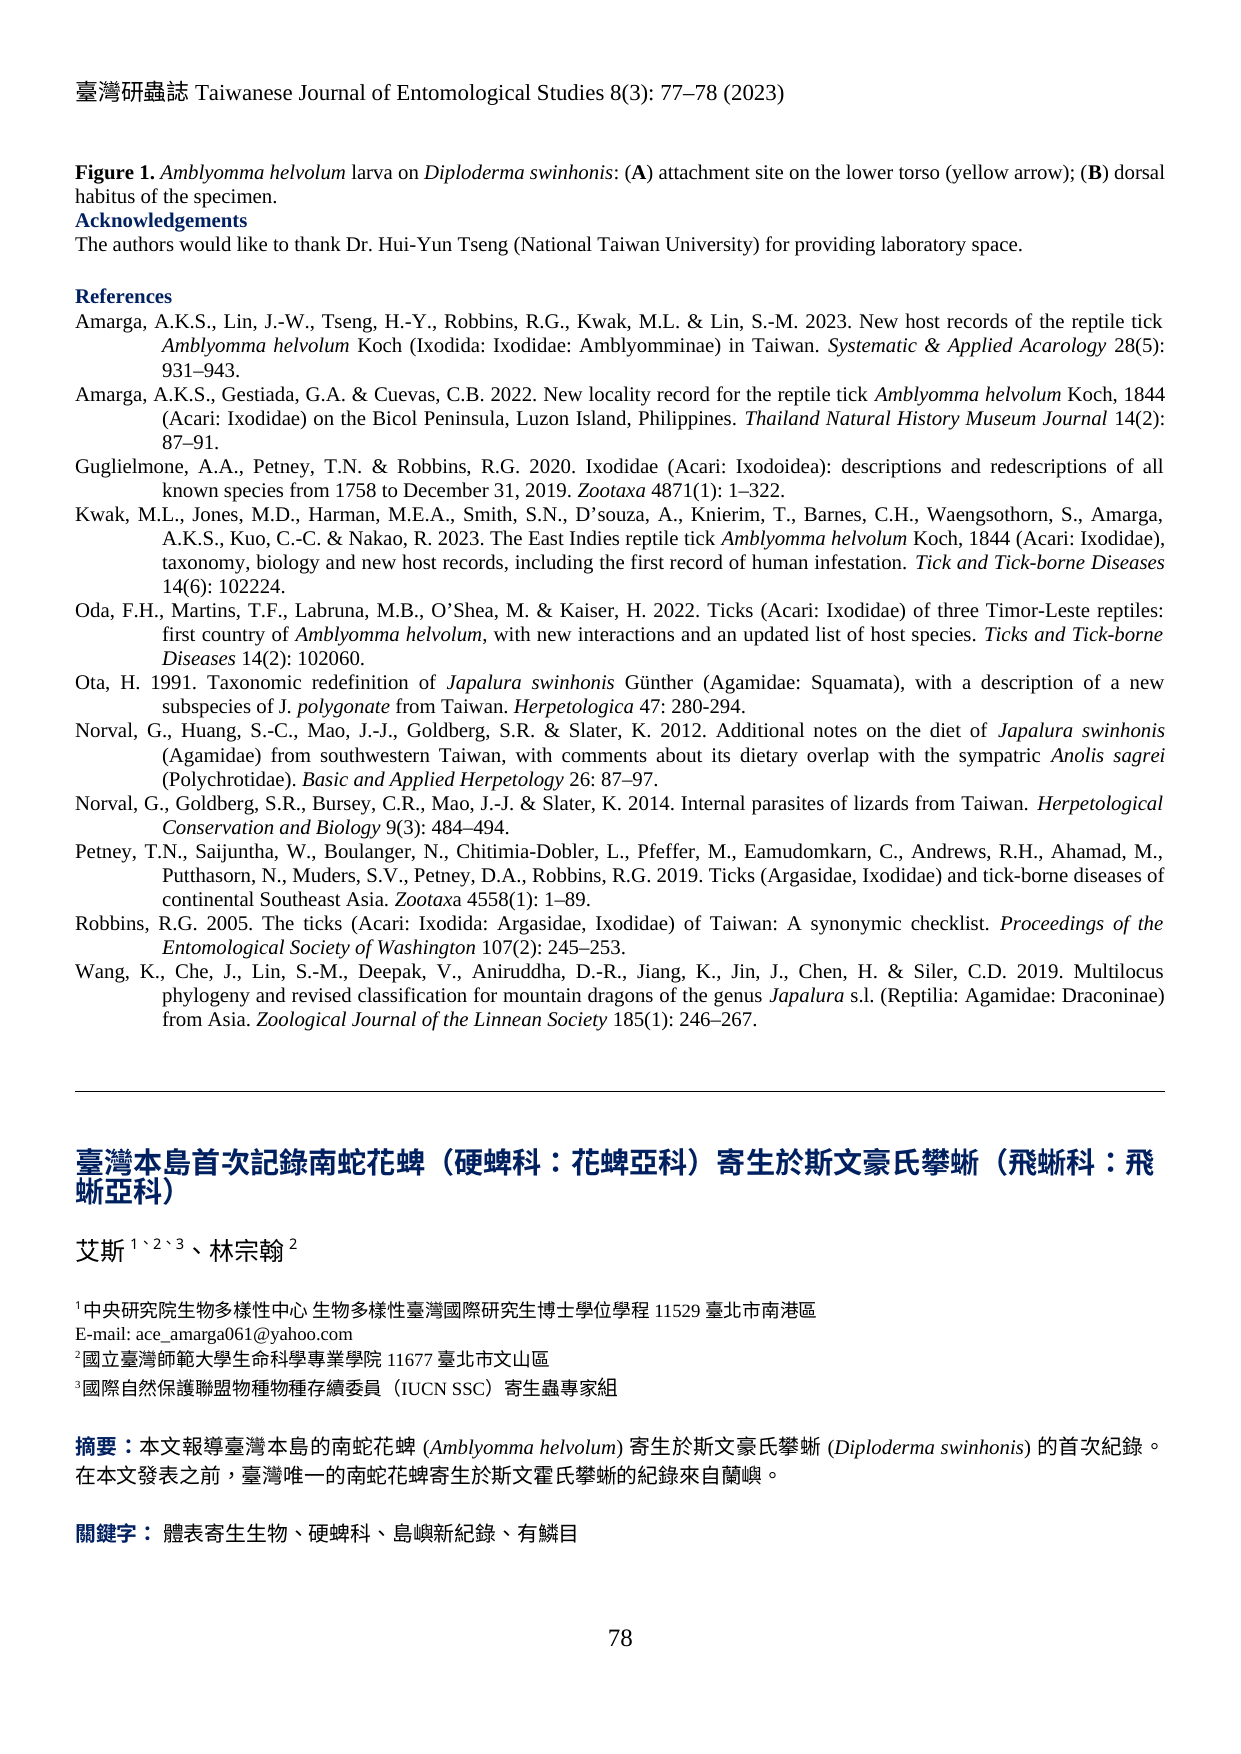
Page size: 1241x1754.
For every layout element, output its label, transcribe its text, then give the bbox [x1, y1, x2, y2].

text Norval, G., Goldberg, S.R., Bursey, C.R., Mao, J.-J. & Slater, K. 2014. Internal parasites of lizards from Taiwan. Herpetological Conservation and Biology 9(3): 484–494. [75, 791, 1165, 839]
text Acknowledgements [75, 208, 1165, 232]
text 摘要：本文報導臺灣本島的南蛇花蜱 (Amblyomma helvolum) 寄生於斯文豪氏攀蜥 (Diploderma swinhonis) 的首次紀錄。 在本文發表之前，臺灣唯一的南蛇花蜱寄生於斯文霍氏攀蜥的紀錄來自蘭嶼。 [75, 1431, 1165, 1489]
text 1中央研究院生物多樣性中心 生物多樣性臺灣國際研究生博士學位學程 11529 臺北市南港區 [75, 1296, 1165, 1323]
text Kwak, M.L., Jones, M.D., Harman, M.E.A., Smith, S.N., D’souza, A., Knierim, T., Barnes, C.H., Waengsothorn, S., Amarga, A.K.S., Kuo, C.-C. & Nakao, R. 2023. The East Indies reptile tick Amblyomma helvolum Koch, 1844 (Acari: Ixodidae), taxonomy, biology and new host records, including the first record of human infestation. Tick and Tick-borne Diseases 14(6): 102224. [75, 502, 1165, 598]
text The authors would like to thank Dr. Hui-Yun Tseng (National Taiwan University) for providing laboratory space. [75, 232, 1165, 256]
text 艾斯1、2、3、林宗翰2 [75, 1237, 1165, 1266]
text Figure 1. Amblyomma helvolum larva on Diploderma swinhonis: (A) attachment site on the lower torso (yellow arrow); (B) dorsal habitus of the specimen. [75, 160, 1165, 208]
text Robbins, R.G. 2005. The ticks (Acari: Ixodida: Argasidae, Ixodidae) of Taiwan: A synonymic checklist. Proceedings of the Entomological Society of Washington 107(2): 245–253. [75, 911, 1165, 959]
text Petney, T.N., Saijuntha, W., Boulanger, N., Chitimia-Dobler, L., Pfeffer, M., Eamudomkarn, C., Andrews, R.H., Ahamad, M., Putthasorn, N., Muders, S.V., Petney, D.A., Robbins, R.G. 2019. Ticks (Argasidae, Ixodidae) and tick-borne diseases of continental Southeast Asia. Zootaxa 4558(1): 1–89. [75, 839, 1165, 911]
text E-mail: ace_amarga061@yahoo.com [75, 1323, 1165, 1344]
text Wang, K., Che, J., Lin, S.-M., Deepak, V., Aniruddha, D.-R., Jiang, K., Jin, J., Chen, H. & Siler, C.D. 2019. Multilocus phylogeny and revised classification for mountain dragons of the genus Japalura s.l. (Reptilia: Agamidae: Draconinae) from Asia. Zoological Journal of the Linnean Society 185(1): 246–267. [75, 959, 1165, 1031]
text Amarga, A.K.S., Gestiada, G.A. & Cuevas, C.B. 2022. New locality record for the reptile tick Amblyomma helvolum Koch, 1844 (Acari: Ixodidae) on the Bicol Peninsula, Luzon Island, Philippines. Thailand Natural History Museum Journal 14(2): 87–91. [75, 382, 1165, 454]
text Norval, G., Huang, S.-C., Mao, J.-J., Goldberg, S.R. & Slater, K. 2012. Additional notes on the diet of Japalura swinhonis (Agamidae) from southwestern Taiwan, with comments about its dietary overlap with the sympatric Anolis sagrei (Polychrotidae). Basic and Applied Herpetology 26: 87–97. [75, 718, 1165, 791]
text 3國際自然保護聯盟物種物種存續委員（IUCN SSC）寄生蟲專家組 [75, 1372, 1165, 1402]
text 2國立臺灣師範大學生命科學專業學院 11677 臺北市文山區 [75, 1344, 1165, 1372]
text Oda, F.H., Martins, T.F., Labruna, M.B., O’Shea, M. & Kaiser, H. 2022. Ticks (Acari: Ixodidae) of three Timor-Leste reptiles: first country of Amblyomma helvolum, with new interactions and an updated list of host species. Ticks and Tick-borne Diseases 14(2): 102060. [75, 598, 1165, 670]
text 關鍵字： 體表寄生生物、硬蜱科、島嶼新紀錄、有鱗目 [75, 1518, 1165, 1548]
text 臺灣本島首次記錄南蛇花蜱（硬蜱科：花蜱亞科）寄生於斯文豪氏攀蜥（飛蜥科：飛蜥亞科） [75, 1150, 1165, 1208]
text References [75, 280, 1165, 309]
text Guglielmone, A.A., Petney, T.N. & Robbins, R.G. 2020. Ixodidae (Acari: Ixodoidea): descriptions and redescriptions of all known species from 1758 to December 31, 2019. Zootaxa 4871(1): 1–322. [75, 454, 1165, 502]
text Amarga, A.K.S., Lin, J.-W., Tseng, H.-Y., Robbins, R.G., Kwak, M.L. & Lin, S.-M. 2023. New host records of the reptile tick Amblyomma helvolum Koch (Ixodida: Ixodidae: Amblyomminae) in Taiwan. Systematic & Applied Acarology 28(5): 931–943. [75, 309, 1165, 382]
text Ota, H. 1991. Taxonomic redefinition of Japalura swinhonis Günther (Agamidae: Squamata), with a description of a new subspecies of J. polygonate from Taiwan. Herpetologica 47: 280-294. [75, 670, 1165, 718]
